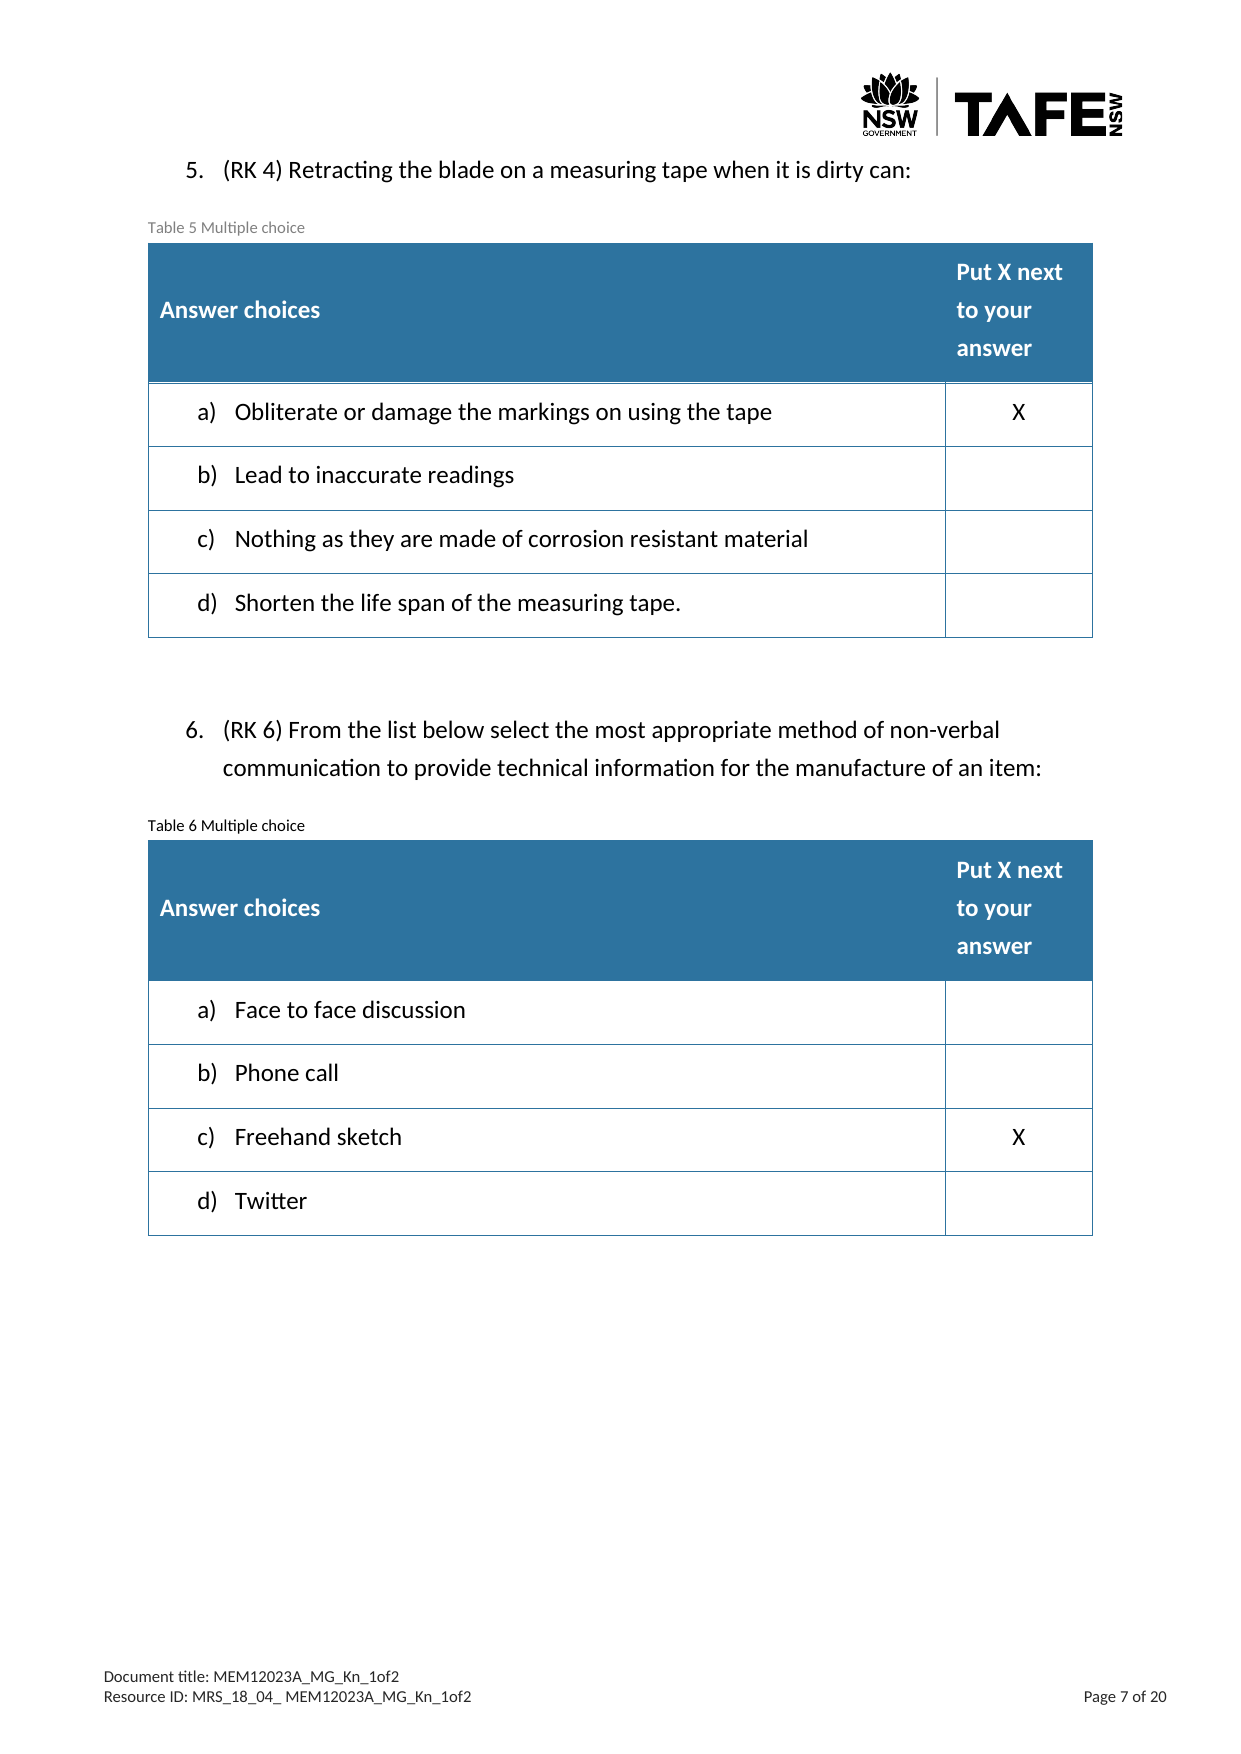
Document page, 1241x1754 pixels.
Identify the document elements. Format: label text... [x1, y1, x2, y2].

table_cell [946, 447, 1092, 510]
table_header Put X next to your answer [946, 244, 1092, 382]
table_cell Phone call [149, 1045, 945, 1108]
table_cell [946, 511, 1092, 573]
table_cell Freehand sketch [149, 1109, 945, 1171]
table_cell Lead to inaccurate readings [149, 447, 945, 510]
table_cell [946, 574, 1092, 637]
table_cell Obliterate or damage the markings on using the tape [149, 384, 945, 446]
table_cell Nothing as they are made of corrosion resistant material [149, 511, 945, 573]
text Table 6 Multiple choice [148, 815, 1092, 835]
table_header Answer choices [149, 841, 945, 980]
table_cell [946, 981, 1092, 1044]
table_cell Face to face discussion [149, 981, 945, 1044]
table_cell X [946, 1109, 1092, 1171]
table_header Put X next to your answer [946, 841, 1092, 980]
table_cell [946, 1172, 1092, 1235]
list (RK 6) From the list below select the most appropriate method of non-verbal communication to provide technical information for the manufacture of an item: [185, 714, 1092, 782]
table_cell X [946, 384, 1092, 446]
table_cell [946, 1045, 1092, 1108]
list (RK 4) Retracting the blade on a measuring tape when it is dirty can: [185, 154, 1092, 184]
table_cell Twitter [149, 1172, 945, 1235]
table_cell Shorten the life span of the measuring tape. [149, 574, 945, 637]
picture [861, 71, 1123, 137]
table_header Answer choices [149, 244, 945, 382]
text Table 5 Multiple choice [148, 217, 1092, 237]
